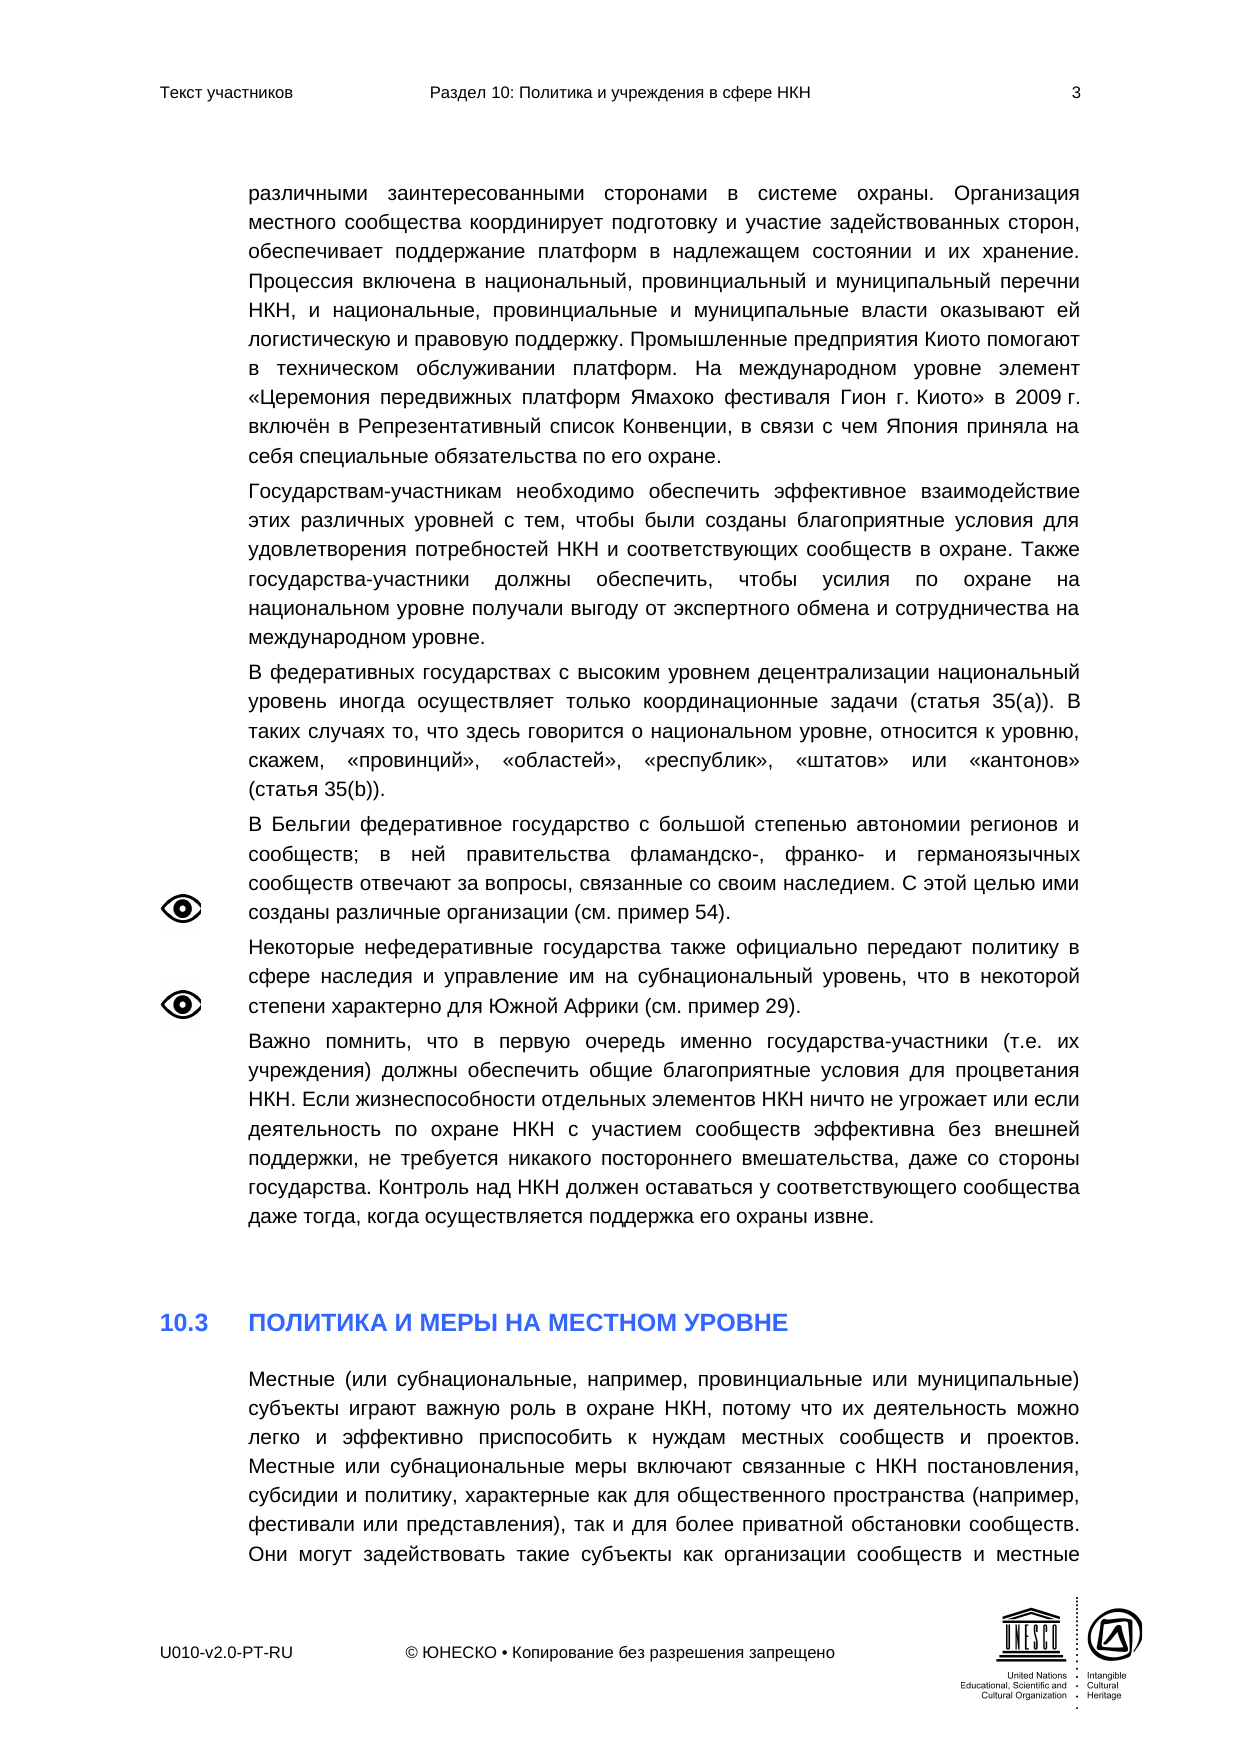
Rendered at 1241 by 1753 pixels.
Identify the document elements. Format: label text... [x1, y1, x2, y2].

text В Бельгии федеративное государство с большой степенью автономии регионов и сообществ; в ней правительства фламандско-, франко- и германоязычных сообществ отвечают за вопросы, связанные со своим наследием. С этой целью ими созданы различные организации (см. пример 54). [248, 808, 1081, 925]
text Государствам-участникам необходимо обеспечить эффективное взаимодействие этих различных уровней с тем, чтобы были созданы благоприятные условия для удовлетворения потребностей НКН и соответствующих сообществ в охране. Также государства-участники должны обеспечить, чтобы усилия по охране на национальном уровне получали выгоду от экспертного обмена и сотрудничества на международном уровне. [248, 475, 1081, 650]
text 10.3 политика и меры на местном уровне [159, 1304, 1081, 1338]
picture [961, 1597, 1143, 1709]
picture [159, 879, 201, 934]
text Некоторые нефедеративные государства также официально передают политику в сфере наследия и управление им на субнациональный уровень, что в некоторой степени характерно для Южной Африки (см. пример 29). [248, 931, 1081, 1019]
text Важно помнить, что в первую очередь именно государства-участники (т.е. их учреждения) должны обеспечить общие благоприятные условия для процветания НКН. Если жизнеспособности отдельных элементов НКН ничто не угрожает или если деятельность по охране НКН с участием сообществ эффективна без внешней поддержки, не требуется никакого постороннего вмешательства, даже со стороны государства. Контроль над НКН должен оставаться у соответствующего сообщества даже тогда, когда осуществляется поддержка его охраны извне. [248, 1025, 1081, 1229]
text В федеративных государствах с высоким уровнем децентрализации национальный уровень иногда осуществляет только координационные задачи (статья 35(a)). В таких случаях то, что здесь говорится о национальном уровне, относится к уровню, скажем, «провинций», «областей», «республик», «штатов» или «кантонов» (статья 35(b)). [248, 656, 1081, 802]
picture [159, 975, 201, 1031]
